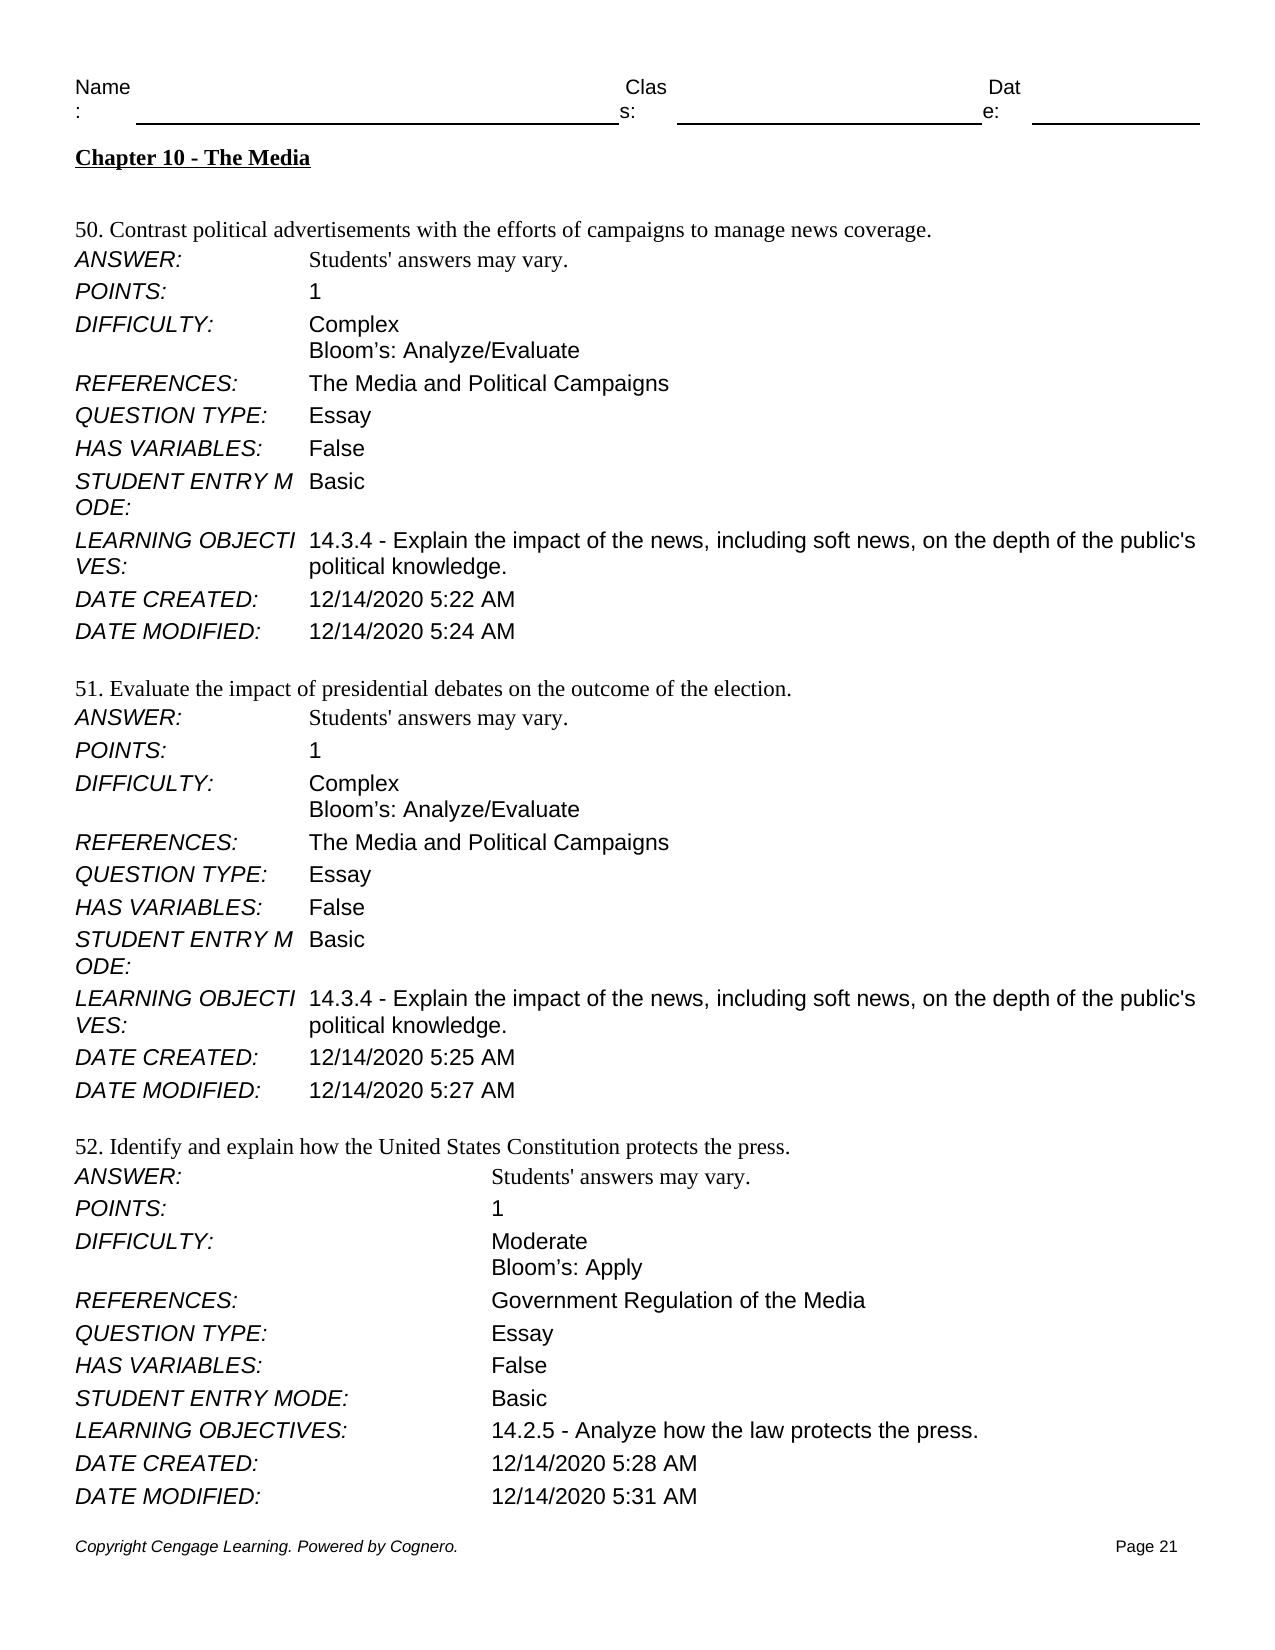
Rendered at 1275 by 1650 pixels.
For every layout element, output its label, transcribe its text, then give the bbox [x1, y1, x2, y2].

table_header 51. Evaluate the impact of presidential debates on the outcome of the election. [75, 675, 1200, 1106]
table_header 50. Contrast political advertisements with the efforts of campaigns to manage news coverage. [75, 216, 1200, 648]
table_header 52. Identify and explain how the United States Constitution protects the press. [75, 1133, 1200, 1512]
